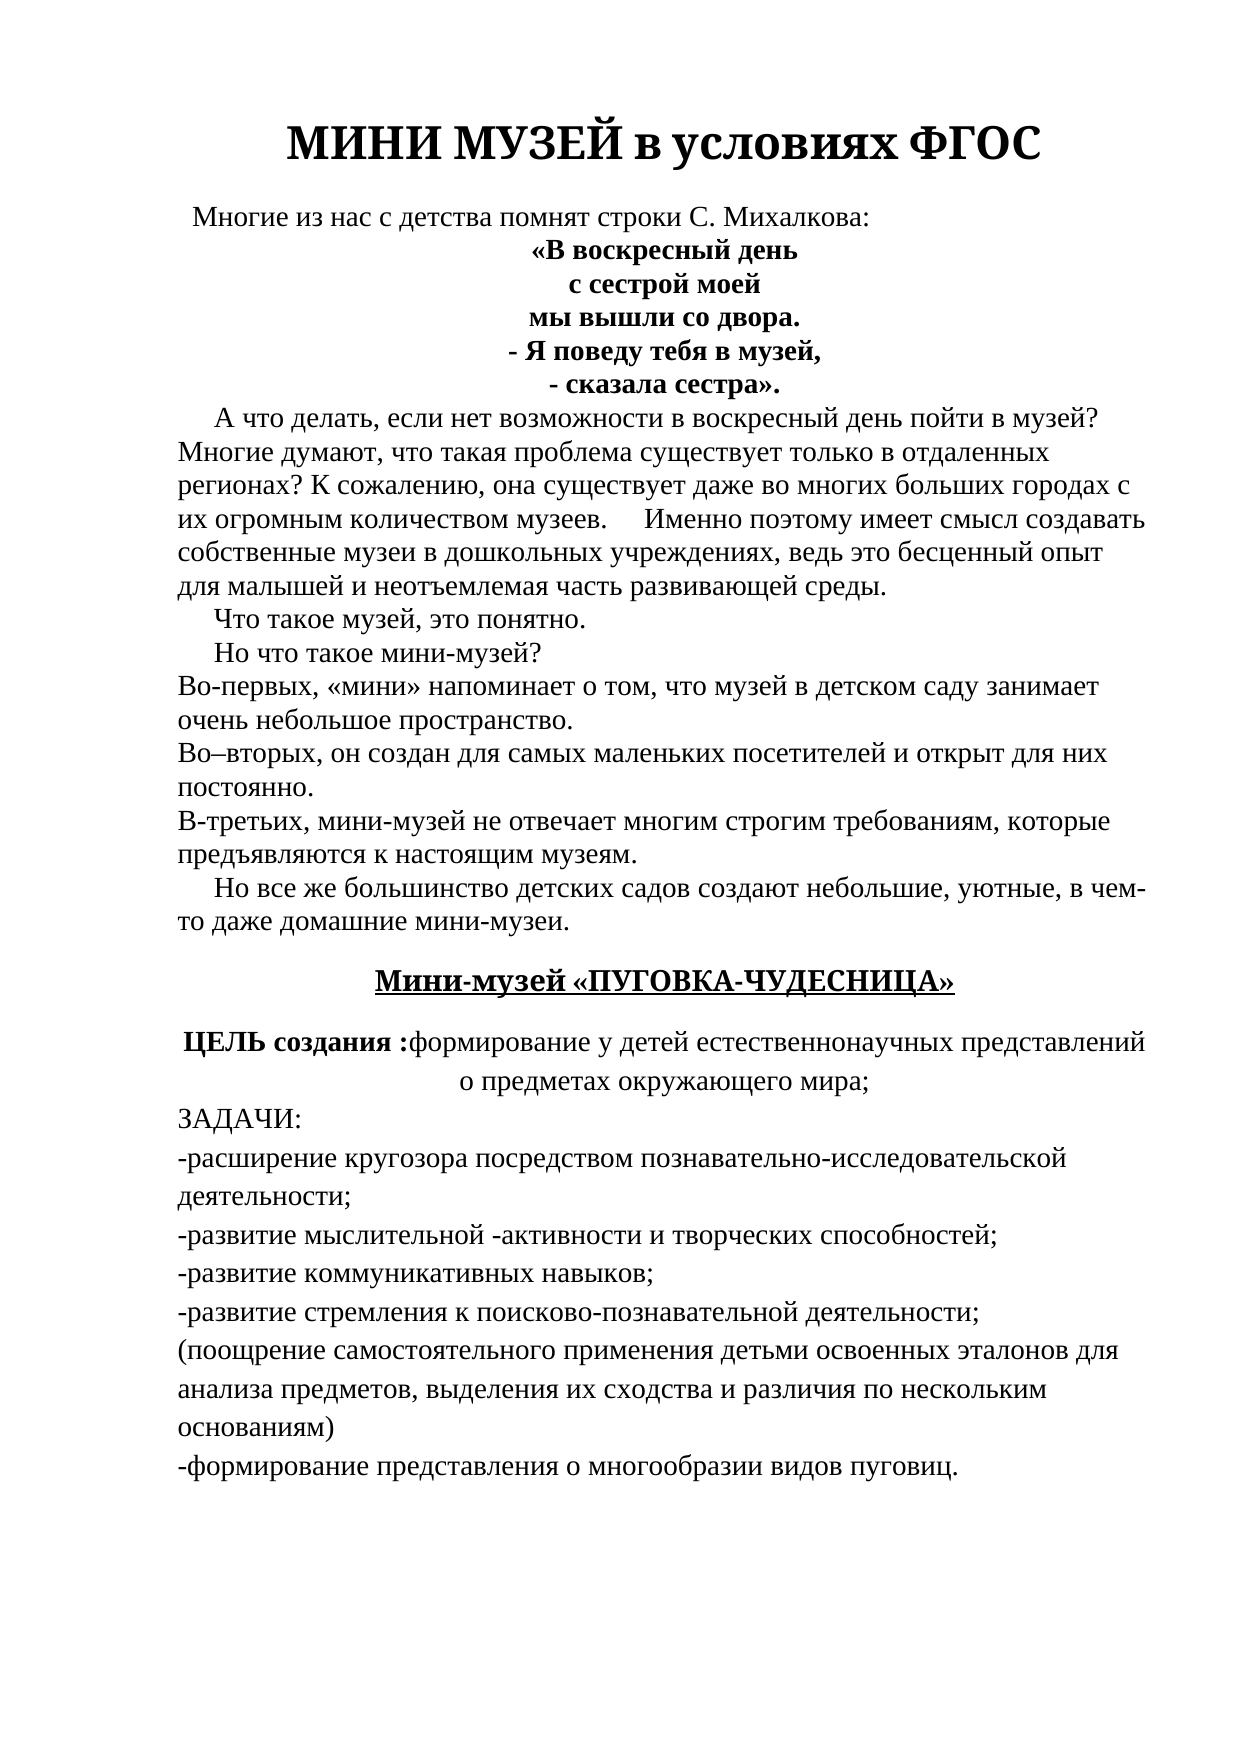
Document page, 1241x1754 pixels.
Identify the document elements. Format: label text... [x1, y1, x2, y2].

text ЗАДАЧИ: [177, 1101, 1152, 1135]
text «В воскресный день [177, 232, 1152, 266]
text МИНИ МУЗЕЙ в условиях ФГОС [177, 118, 1152, 171]
text (поощрение самостоятельного применения детьми освоенных эталонов для анализа предметов, выделения их сходства и различия по нескольким основаниям) [177, 1332, 1152, 1443]
text Но все же большинство детских садов создают небольшие, уютные, в чем-то даже домашние мини-музеи. [177, 870, 1152, 937]
text -формирование представления о многообразии видов пуговиц. [177, 1448, 1152, 1482]
text - сказала сестра». [177, 367, 1152, 400]
text Мини-музей «ПУГОВКА-ЧУДЕСНИЦА» [177, 965, 1152, 998]
text А что делать, если нет возможности в воскресный день пойти в музей? Многие думают, что такая проблема существует только в отдаленных регионах? К сожалению, она существует даже во многих больших городах с их огромным количеством музеев. Именно поэтому имеет смысл создавать собственные музеи в дошкольных учреждениях, ведь это бесценный опыт для малышей и неотъемлемая часть развивающей среды. [177, 400, 1152, 601]
text Что такое музей, это понятно. [177, 601, 1152, 635]
text -расширение кругозора посредством познавательно-исследовательской деятельности; [177, 1140, 1152, 1212]
text В-третьих, мини-музей не отвечает многим строгим требованиям, которые предъявляются к настоящим музеям. [177, 803, 1152, 870]
text -развитие коммуникативных навыков; [177, 1255, 1152, 1289]
text Во-первых, «мини» напоминает о том, что музей в детском саду занимает очень небольшое пространство. [177, 668, 1152, 736]
text Но что такое мини-музей? [177, 635, 1152, 668]
text с сестрой моей [177, 266, 1152, 299]
text Во–вторых, он создан для самых маленьких посетителей и открыт для них постоянно. [177, 736, 1152, 803]
text ЦЕЛЬ создания :формирование у детей естественнонаучных представлений о предметах окружающего мира; [177, 1024, 1152, 1096]
text -развитие мыслительной -активности и творческих способностей; [177, 1217, 1152, 1250]
text -развитие стремления к поисково-познавательной деятельности; [177, 1294, 1152, 1327]
text Многие из нас с детства помнят строки С. Михалкова: [177, 199, 1152, 232]
text мы вышли со двора. [177, 299, 1152, 333]
text - Я поведу тебя в музей, [177, 333, 1152, 367]
